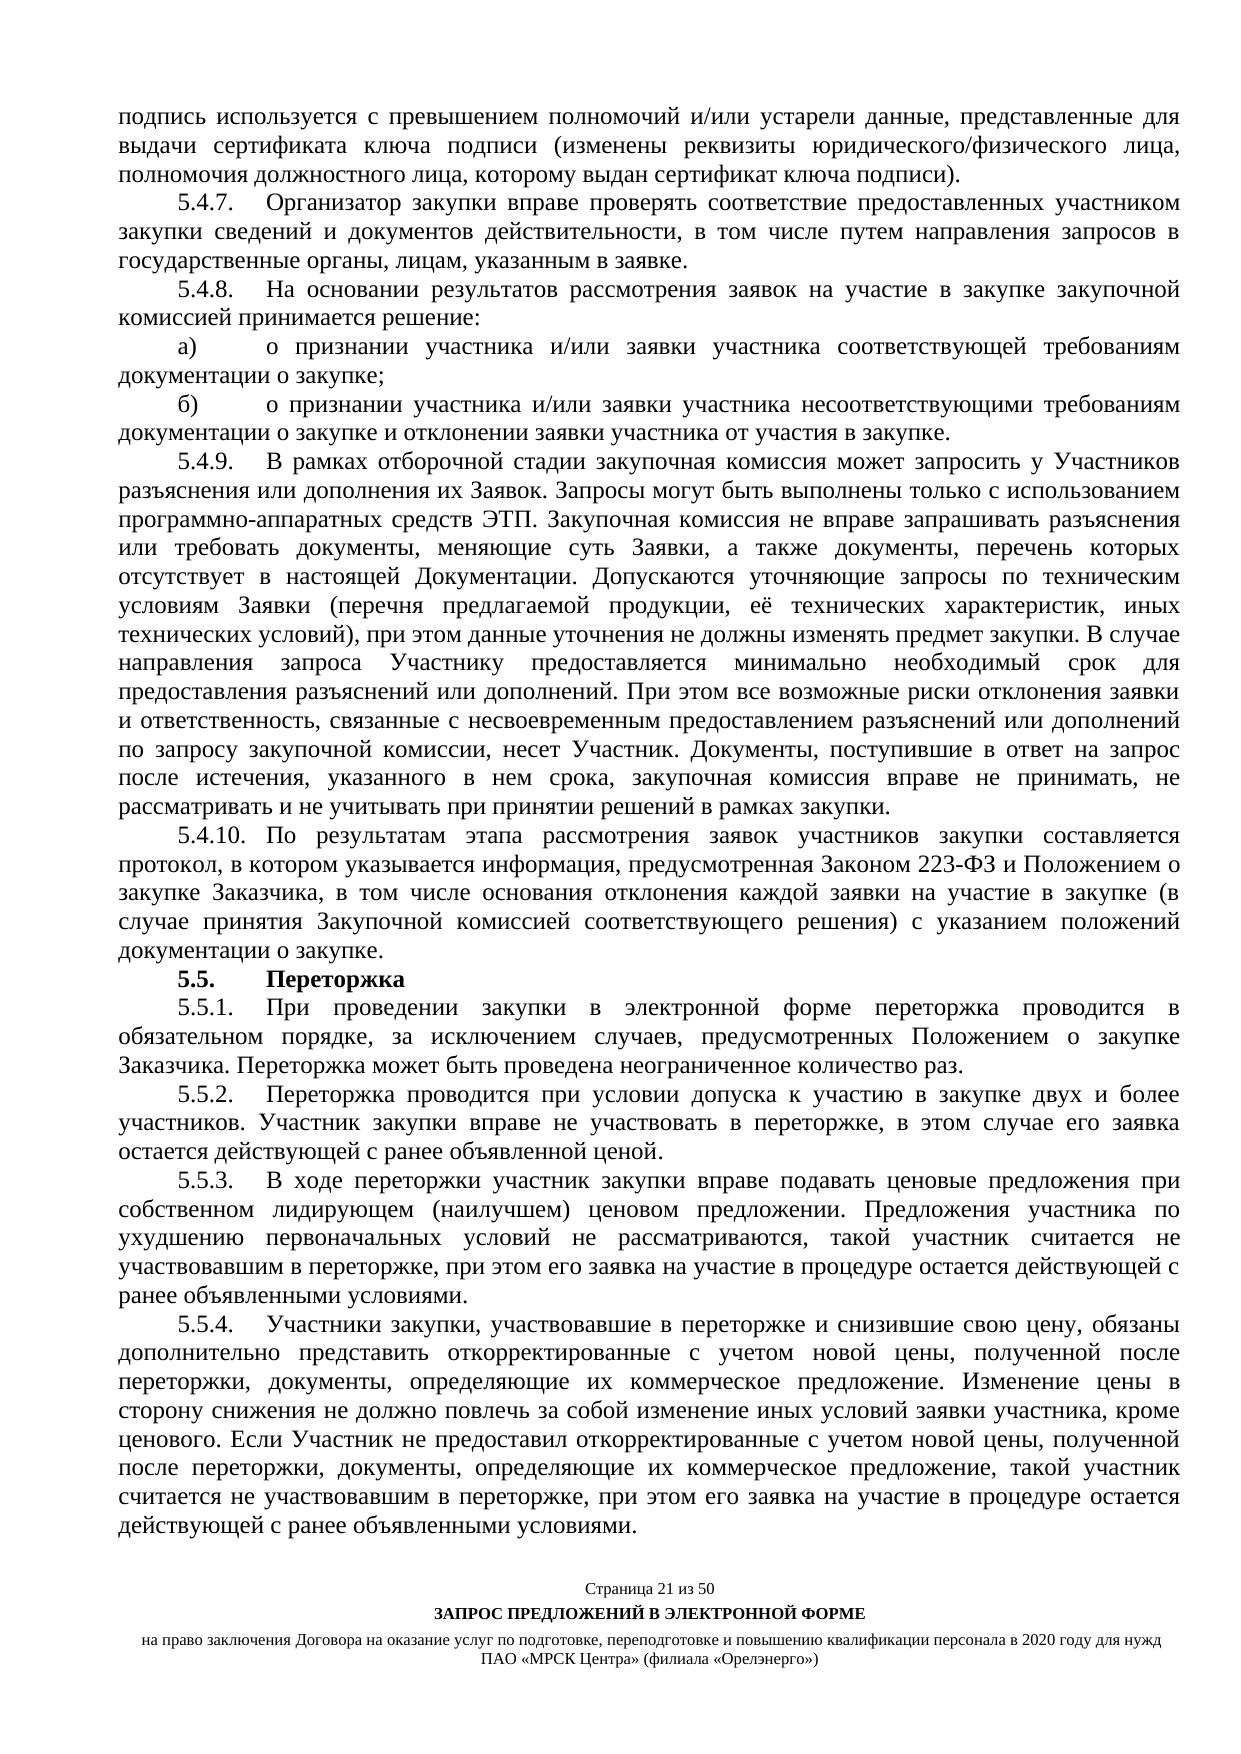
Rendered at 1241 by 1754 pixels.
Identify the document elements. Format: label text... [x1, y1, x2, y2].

subtitle о признании участника и/или заявки участника соответствующей требованиям документации о закупке; [118, 331, 1181, 389]
subtitle На основании результатов рассмотрения заявок на участие в закупке закупочной комиссией принимается решение: [118, 274, 1181, 331]
subtitle При проведении закупки в электронной форме переторжка проводится в обязательном порядке, за исключением случаев, предусмотренных Положением о закупке Заказчика. Переторжка может быть проведена неограниченное количество раз. [118, 992, 1181, 1079]
subtitle В ходе переторжки участник закупки вправе подавать ценовые предложения при собственном лидирующем (наилучшем) ценовом предложении. Предложения участника по ухудшению первоначальных условий не рассматриваются, такой участник считается не участвовавшим в переторжке, при этом его заявка на участие в процедуре остается действующей с ранее объявленными условиями. [118, 1165, 1181, 1309]
subtitle о признании участника и/или заявки участника несоответствующими требованиям документации о закупке и отклонении заявки участника от участия в закупке. [118, 389, 1181, 446]
subtitle Участники закупки, участвовавшие в переторжке и снизившие свою цену, обязаны дополнительно представить откорректированные с учетом новой цены, полученной после переторжки, документы, определяющие их коммерческое предложение. Изменение цены в сторону снижения не должно повлечь за собой изменение иных условий заявки участника, кроме ценового. Если Участник не предоставил откорректированные с учетом новой цены, полученной после переторжки, документы, определяющие их коммерческое предложение, такой участник считается не участвовавшим в переторжке, при этом его заявка на участие в процедуре остается действующей с ранее объявленными условиями. [118, 1309, 1181, 1539]
subtitle Организатор закупки вправе проверять соответствие предоставленных участником закупки сведений и документов действительности, в том числе путем направления запросов в государственные органы, лицам, указанным в заявке. [118, 187, 1181, 274]
subtitle Переторжка [118, 964, 1181, 992]
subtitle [118, 101, 1181, 187]
subtitle По результатам этапа рассмотрения заявок участников закупки составляется протокол, в котором указывается информация, предусмотренная Законом 223-ФЗ и Положением о закупке Заказчика, в том числе основания отклонения каждой заявки на участие в закупке (в случае принятия Закупочной комиссией соответствующего решения) с указанием положений документации о закупке. [118, 820, 1181, 964]
subtitle В рамках отборочной стадии закупочная комиссия может запросить у Участников разъяснения или дополнения их Заявок. Запросы могут быть выполнены только с использованием программно-аппаратных средств ЭТП. Закупочная комиссия не вправе запрашивать разъяснения или требовать документы, меняющие суть Заявки, а также документы, перечень которых отсутствует в настоящей Документации. Допускаются уточняющие запросы по техническим условиям Заявки (перечня предлагаемой продукции, её технических характеристик, иных технических условий), при этом данные уточнения не должны изменять предмет закупки. В случае направления запроса Участнику предоставляется минимально необходимый срок для предоставления разъяснений или дополнений. При этом все возможные риски отклонения заявки и ответственность, связанные с несвоевременным предоставлением разъяснений или дополнений по запросу закупочной комиссии, несет Участник. Документы, поступившие в ответ на запрос после истечения, указанного в нем срока, закупочная комиссия вправе не принимать, не рассматривать и не учитывать при принятии решений в рамках закупки. [118, 446, 1181, 820]
subtitle Переторжка проводится при условии допуска к участию в закупке двух и более участников. Участник закупки вправе не участвовать в переторжке, в этом случае его заявка остается действующей с ранее объявленной ценой. [118, 1079, 1181, 1165]
